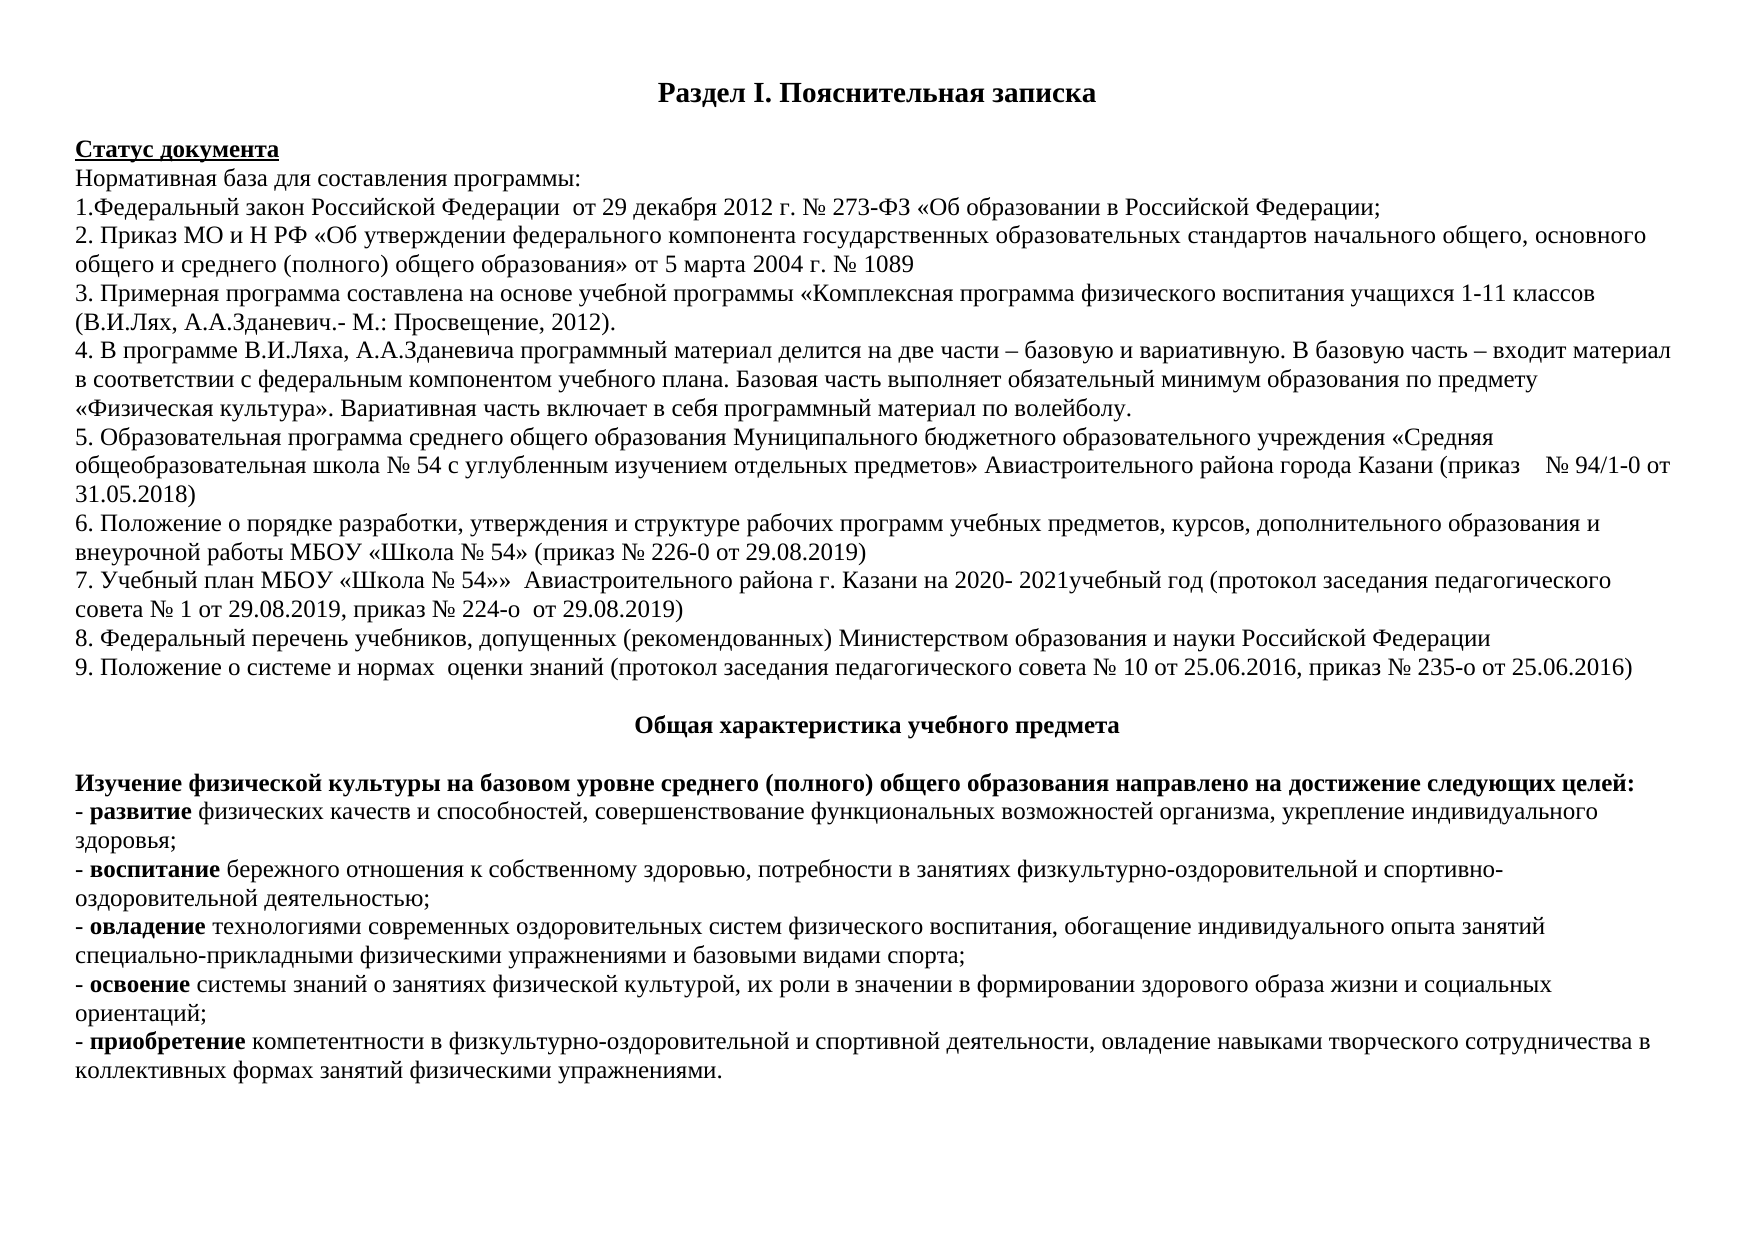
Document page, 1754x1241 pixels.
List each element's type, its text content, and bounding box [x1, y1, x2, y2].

text - освоение системы знаний о занятиях физической культурой, их роли в значении в формировании здорового образа жизни и социальных ориентаций; [75, 969, 1679, 1026]
text Изучение физической культуры на базовом уровне среднего (полного) общего образования направлено на достижение следующих целей: [75, 768, 1679, 796]
text 3. Примерная программа составлена на основе учебной программы «Комплексная программа физического воспитания учащихся 1-11 классов (В.И.Лях, А.А.Зданевич.- М.: Просвещение, 2012). [75, 278, 1679, 336]
text 5. Образовательная программа среднего общего образования Муниципального бюджетного образовательного учреждения «Средняя общеобразовательная школа № 54 с углубленным изучением отдельных предметов» Авиастроительного района города Казани (приказ № 94/1-0 от 31.05.2018) [75, 422, 1679, 508]
text Раздел I. Пояснительная записка [75, 75, 1679, 108]
text Нормативная база для составления программы: [75, 163, 1679, 192]
text 8. Федеральный перечень учебников, допущенных (рекомендованных) Министерством образования и науки Российской Федерации [75, 623, 1679, 652]
text 9. Положение о системе и нормах оценки знаний (протокол заседания педагогического совета № 10 от 25.06.2016, приказ № 235-о от 25.06.2016) [75, 652, 1679, 681]
text - приобретение компетентности в физкультурно-оздоровительной и спортивной деятельности, овладение навыками творческого сотрудничества в коллективных формах занятий физическими упражнениями. [75, 1026, 1679, 1084]
text 4. В программе В.И.Ляха, А.А.Зданевича программный материал делится на две части – базовую и вариативную. В базовую часть – входит материал в соответствии с федеральным компонентом учебного плана. Базовая часть выполняет обязательный минимум образования по предмету «Физическая культура». Вариативная часть включает в себя программный материал по волейболу. [75, 336, 1679, 422]
text 2. Приказ МО и Н РФ «Об утверждении федерального компонента государственных образовательных стандартов начального общего, основного общего и среднего (полного) общего образования» от 5 марта 2004 г. № 1089 [75, 221, 1679, 278]
text - развитие физических качеств и способностей, совершенствование функциональных возможностей организма, укрепление индивидуального здоровья; [75, 796, 1679, 854]
text Общая характеристика учебного предмета [75, 710, 1679, 738]
text 7. Учебный план МБОУ «Школа № 54»» Авиастроительного района г. Казани на 2020- 2021учебный год (протокол заседания педагогического совета № 1 от 29.08.2019, приказ № 224-о от 29.08.2019) [75, 566, 1679, 623]
text - воспитание бережного отношения к собственному здоровью, потребности в занятиях физкультурно-оздоровительной и спортивно-оздоровительной деятельностью; [75, 854, 1679, 911]
text Статус документа [75, 134, 1679, 163]
text - овладение технологиями современных оздоровительных систем физического воспитания, обогащение индивидуального опыта занятий специально-прикладными физическими упражнениями и базовыми видами спорта; [75, 911, 1679, 969]
text 6. Положение о порядке разработки, утверждения и структуре рабочих программ учебных предметов, курсов, дополнительного образования и внеурочной работы МБОУ «Школа № 54» (приказ № 226-0 от 29.08.2019) [75, 508, 1679, 566]
text 1.Федеральный закон Российской Федерации от 29 декабря 2012 г. № 273-ФЗ «Об образовании в Российской Федерации; [75, 192, 1679, 221]
